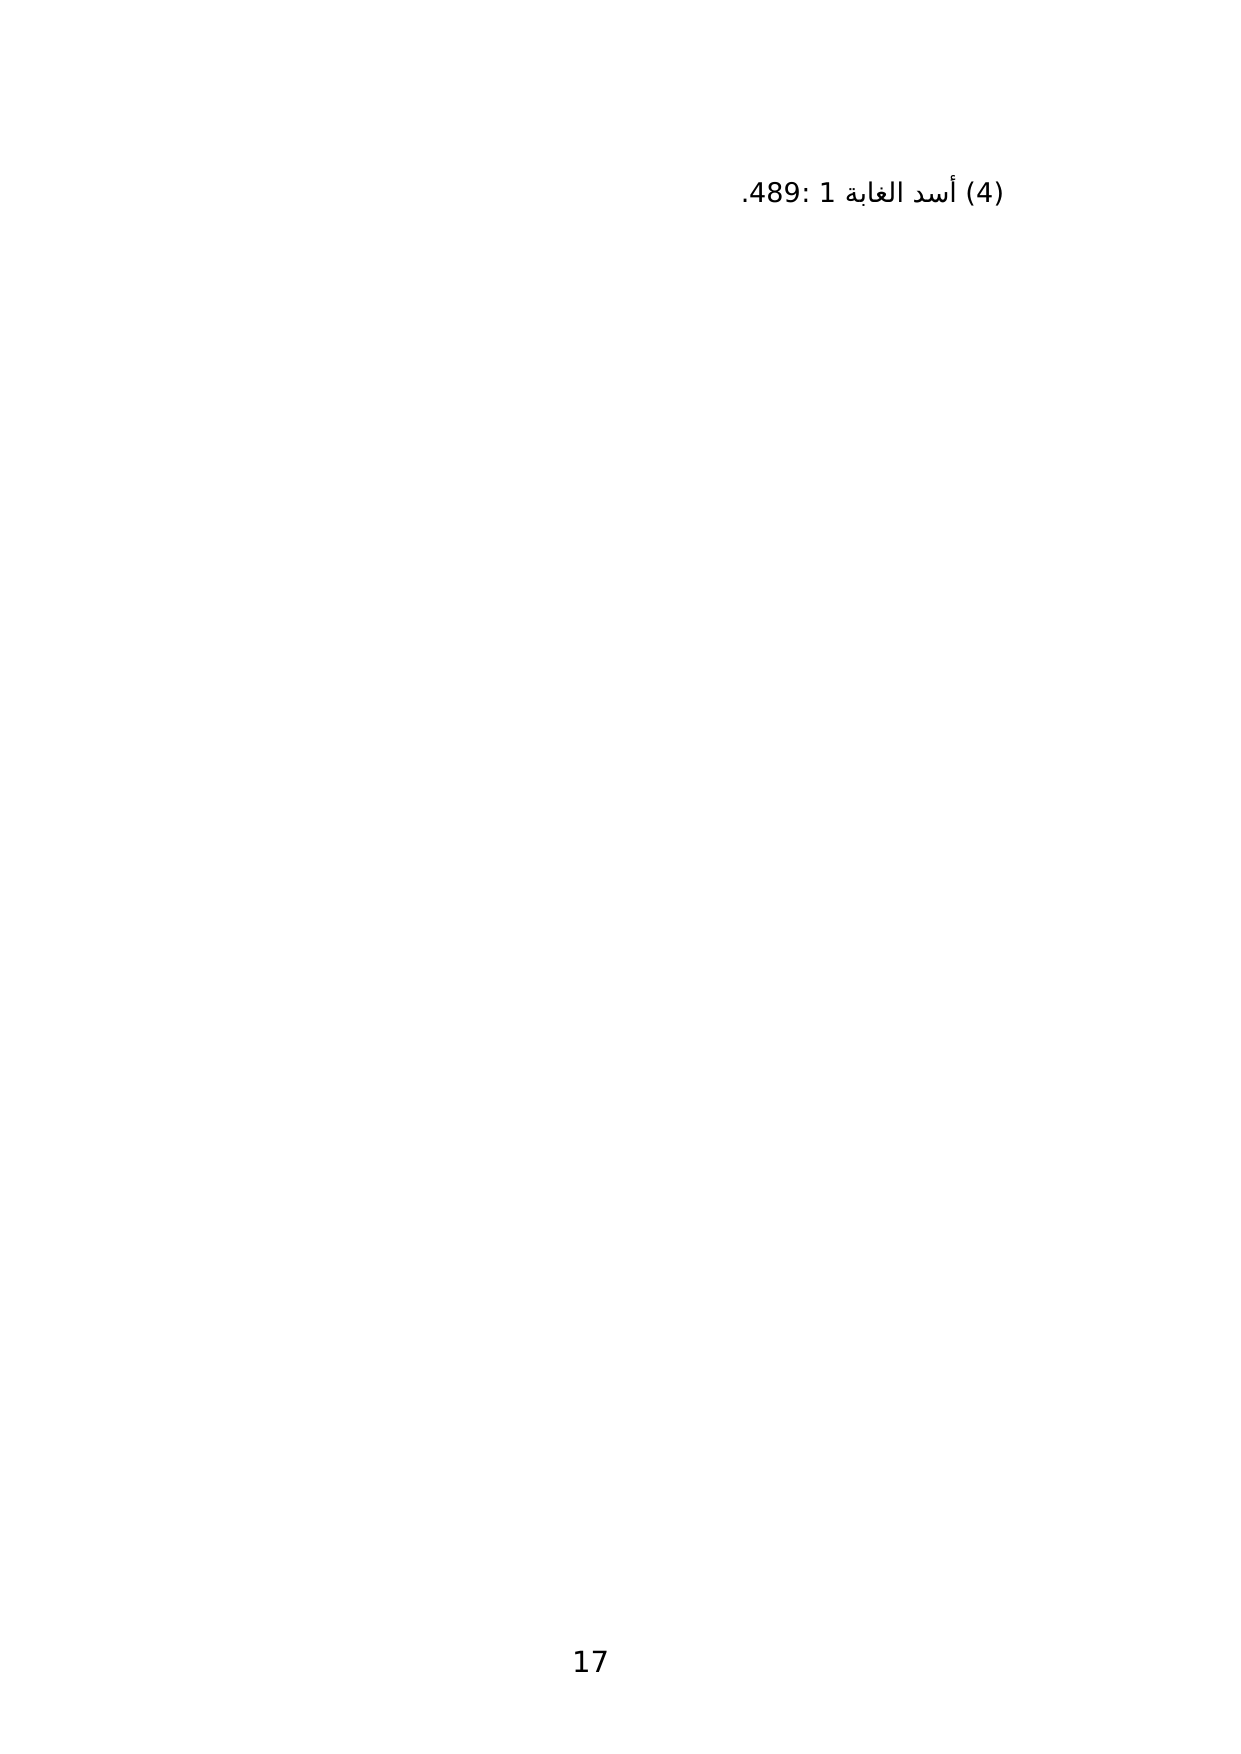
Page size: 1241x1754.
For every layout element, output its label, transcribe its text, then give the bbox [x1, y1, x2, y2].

text (4) أسد الغابة 1 :489. [236, 177, 1004, 209]
